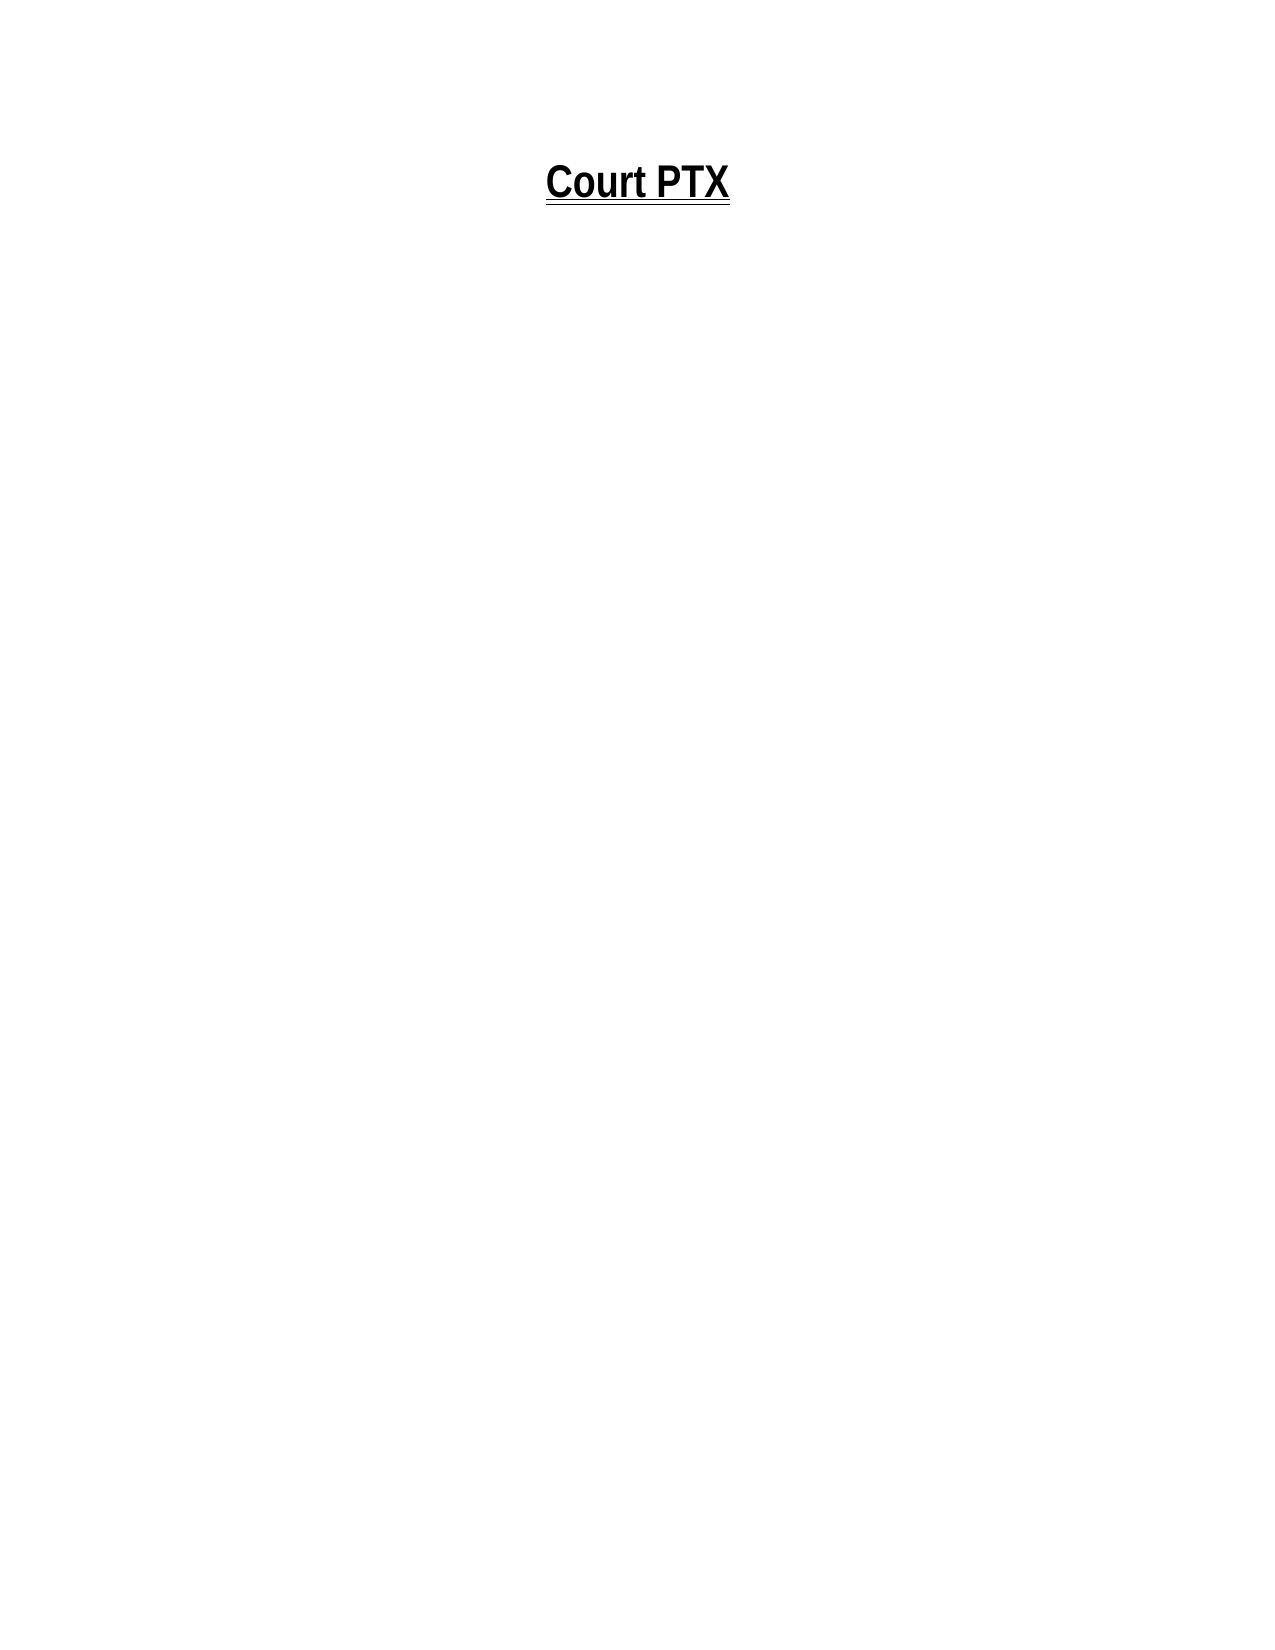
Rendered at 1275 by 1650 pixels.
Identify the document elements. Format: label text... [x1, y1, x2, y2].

subtitle Court PTX [150, 154, 1125, 207]
